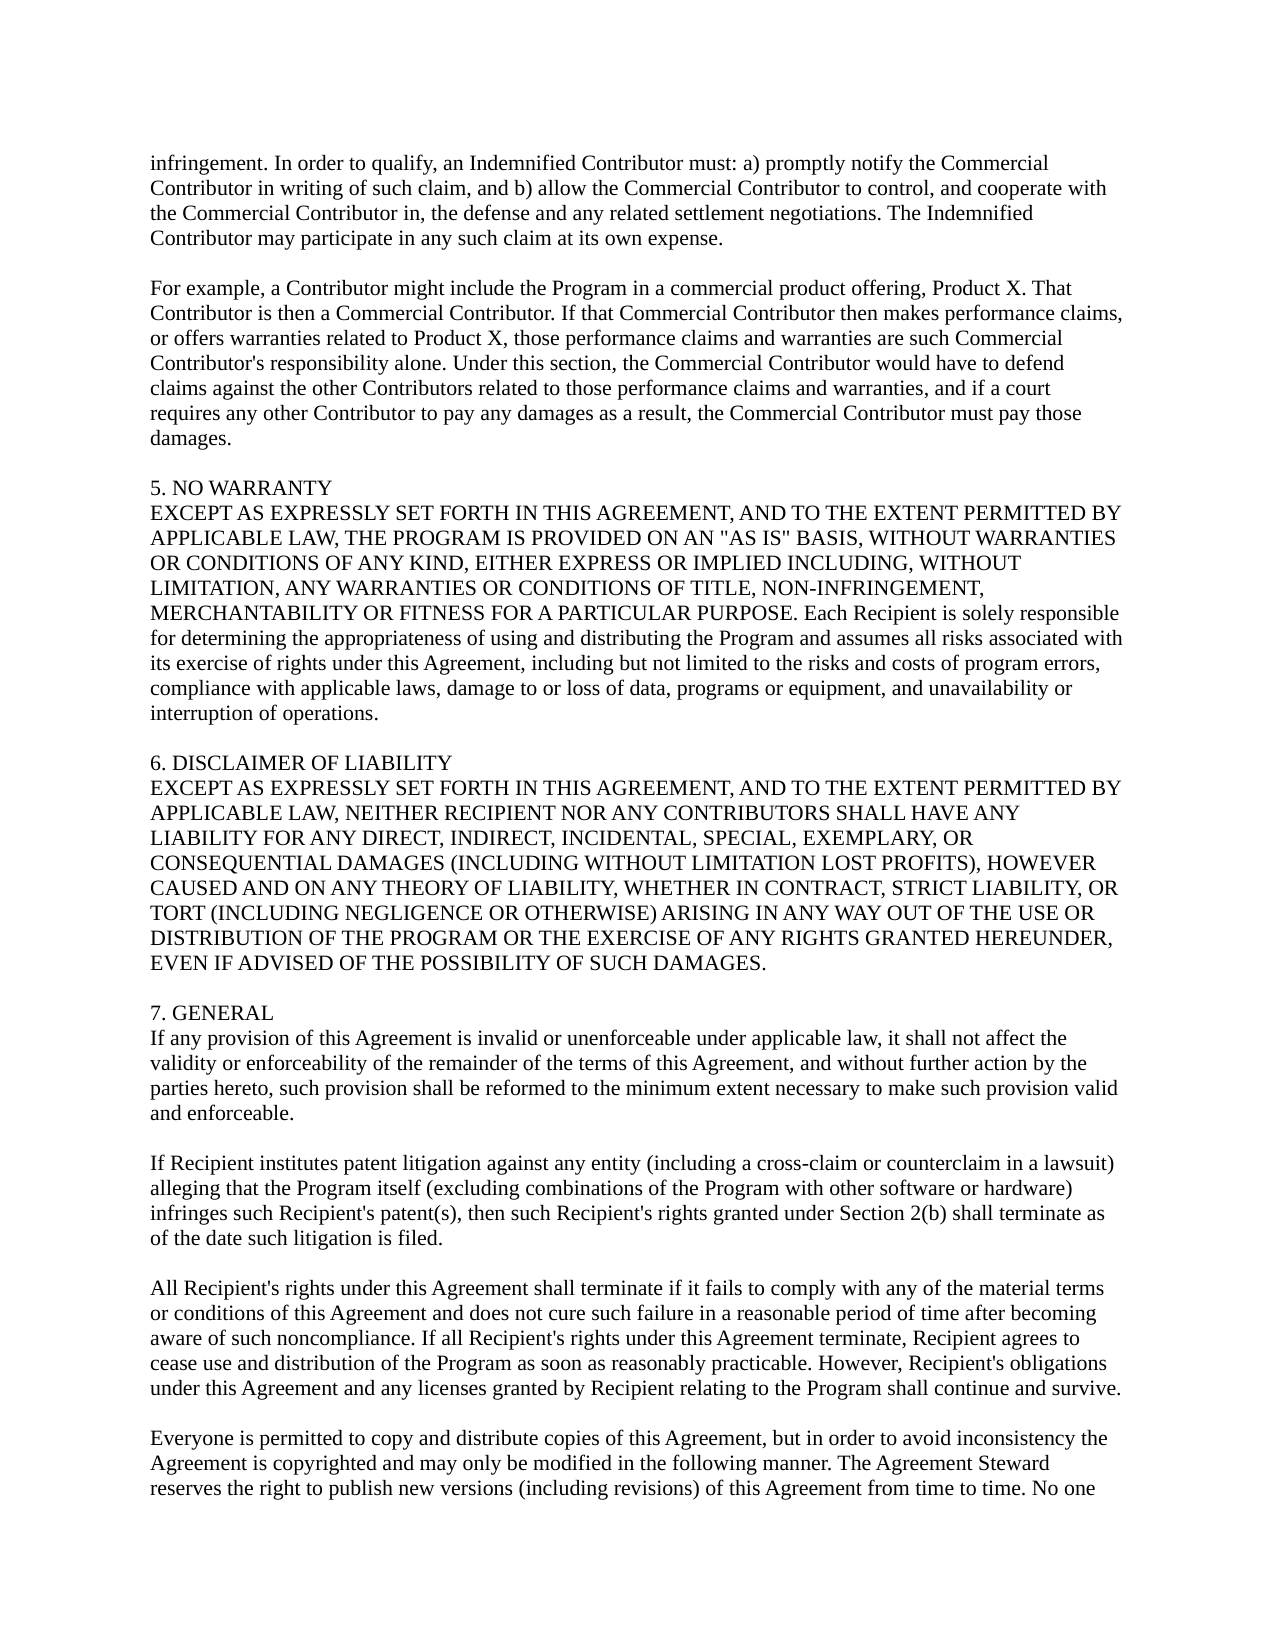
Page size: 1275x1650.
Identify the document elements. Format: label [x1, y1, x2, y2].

text [150, 150, 1125, 1500]
